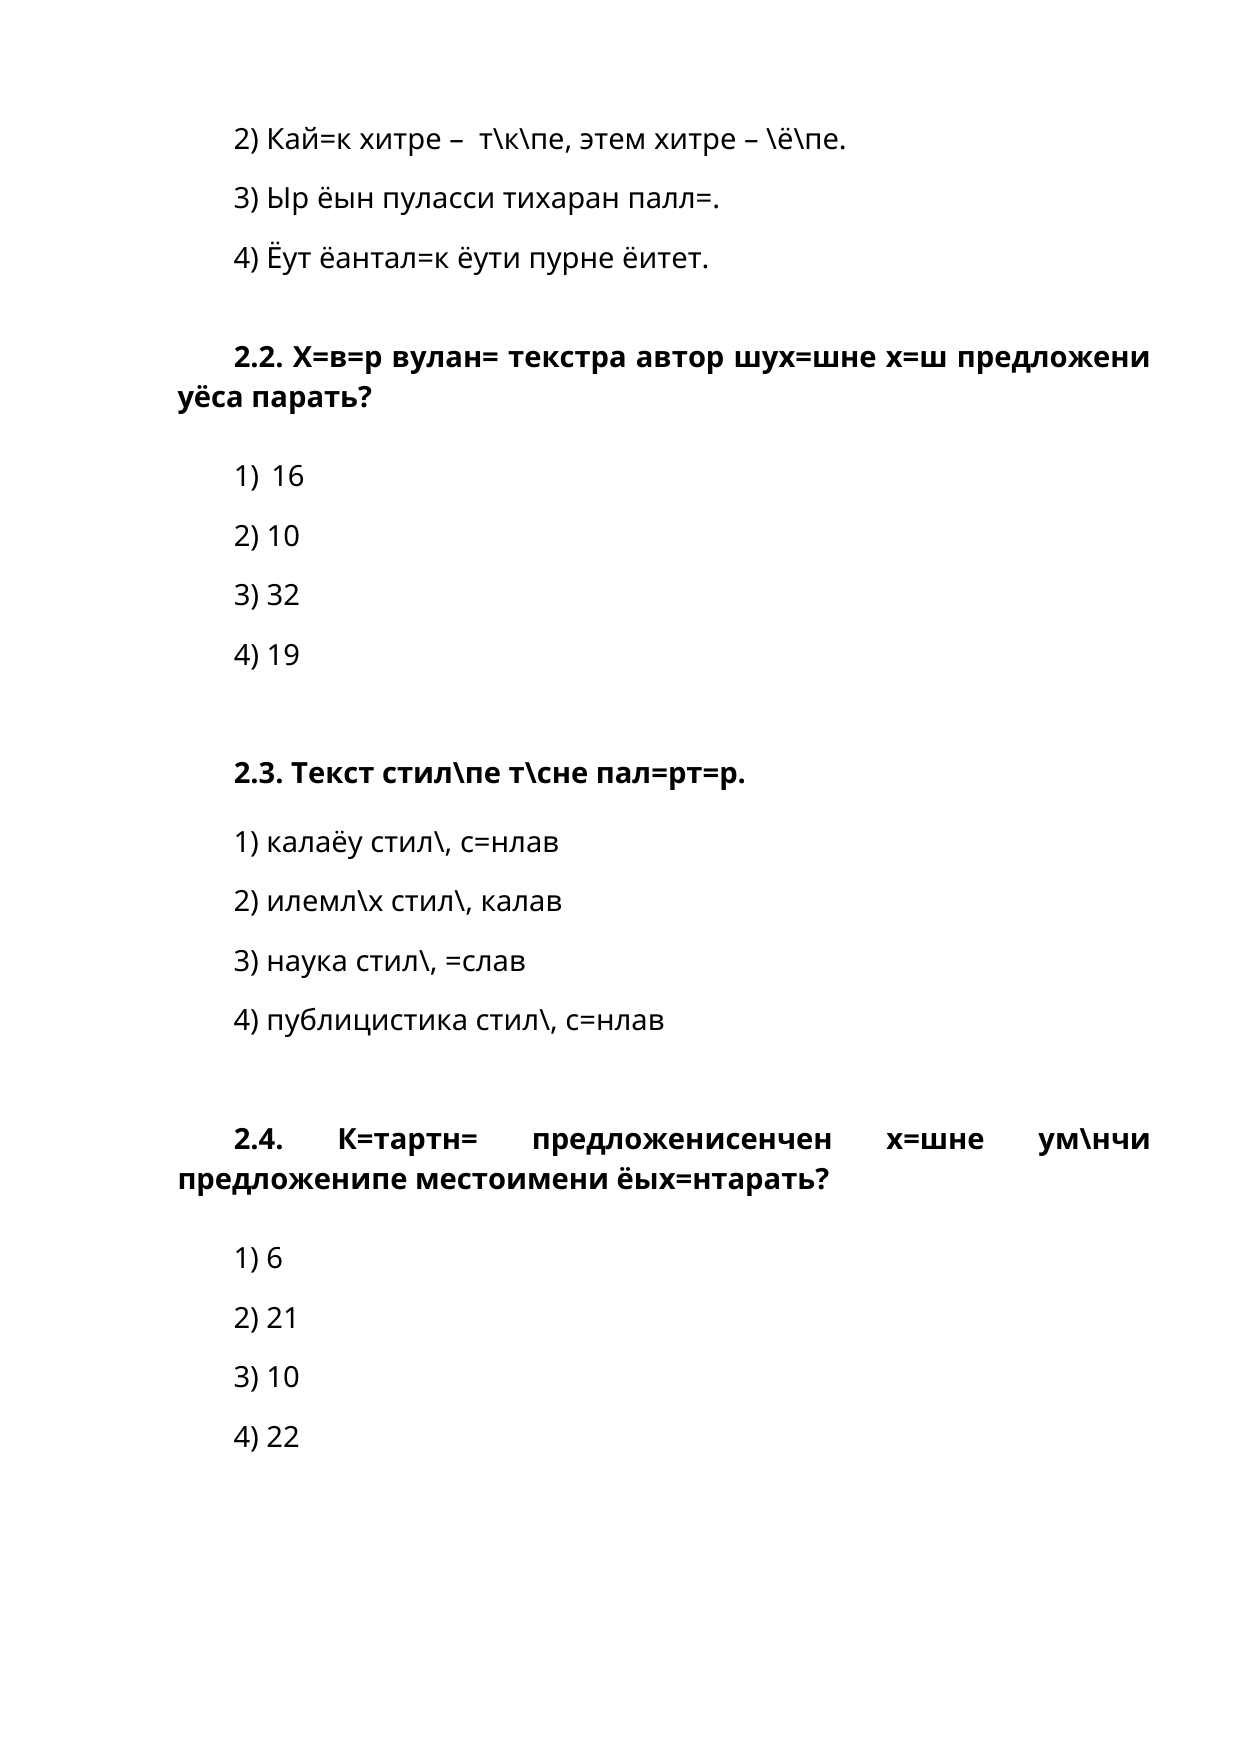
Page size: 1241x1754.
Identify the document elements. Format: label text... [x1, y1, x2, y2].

text 4) публицистика стил\, с=нлав [177, 999, 1152, 1039]
text 3) Ыр ёын пуласси тихаран палл=. [177, 178, 1152, 217]
list 16 [233, 455, 1152, 495]
text 2) 10 [177, 515, 1152, 554]
text 4) 22 [177, 1416, 1152, 1456]
text 2.2. Х=в=р вулан= текстра автор шух=шне х=ш предложени уёса парать? [177, 336, 1152, 416]
text 4) Ёут ёантал=к ёути пурне ёитет. [177, 237, 1152, 277]
text 2) Кай=к хитре – т\к\пе, этем хитре – \ё\пе. [177, 118, 1152, 158]
text 2) илемл\х стил\, калав [177, 881, 1152, 920]
text 1) калаёу стил\, с=нлав [177, 821, 1152, 861]
text 2.4. К=тартн= предложенисенчен х=шне ум\нчи предложенипе местоимени ёых=нтарать? [177, 1118, 1152, 1198]
text 2) 21 [177, 1297, 1152, 1337]
text 3) наука стил\, =слав [177, 940, 1152, 980]
text 1) 6 [177, 1238, 1152, 1277]
text 4) 19 [177, 634, 1152, 673]
text 3) 10 [177, 1357, 1152, 1396]
text 2.3. Текст стил\пе т\сне пал=рт=р. [177, 753, 1152, 792]
text 3) 32 [177, 574, 1152, 614]
